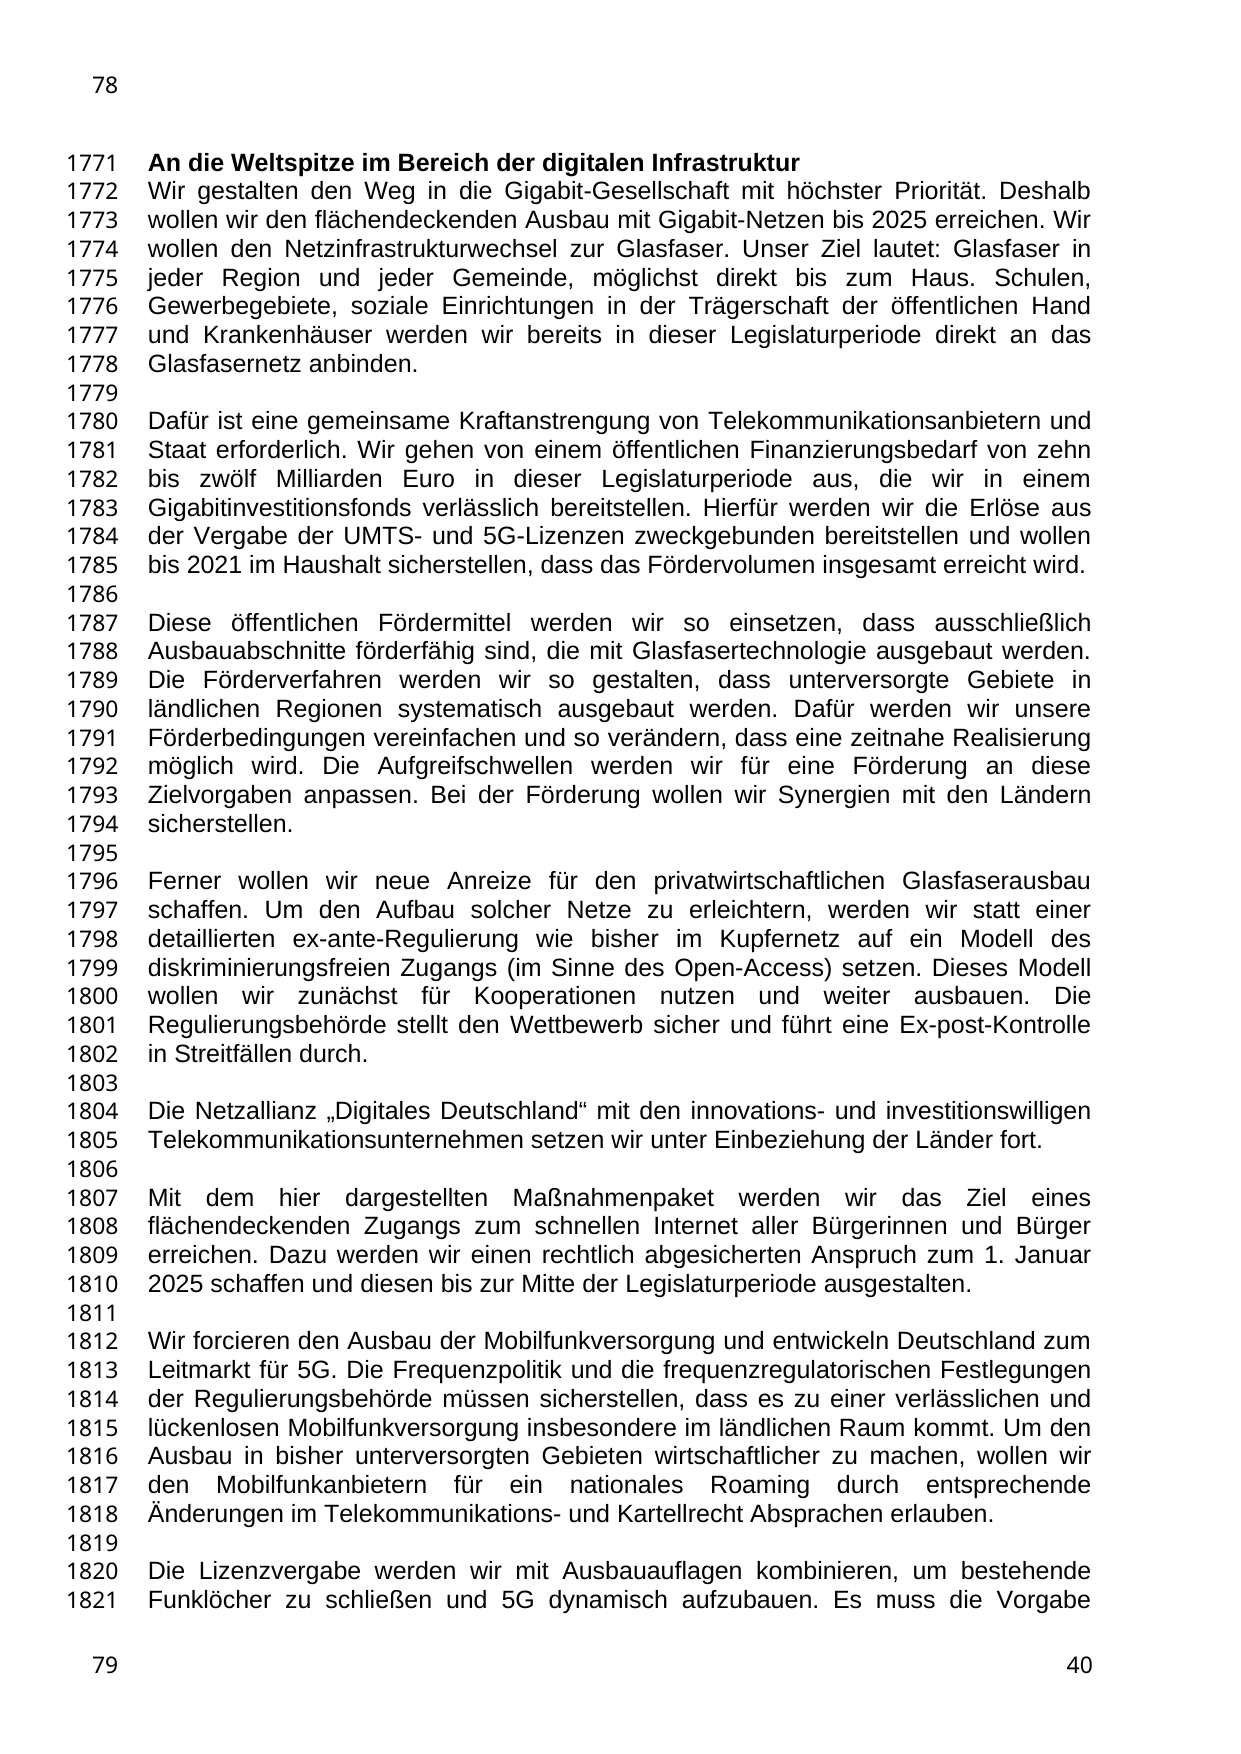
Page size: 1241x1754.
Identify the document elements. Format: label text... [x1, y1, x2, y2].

text Dafür ist eine gemeinsame Kraftanstrengung von Telekommunikationsanbietern und Staat erforderlich. Wir gehen von einem öffentlichen Finanzierungsbedarf von zehn bis zwölf Milliarden Euro in dieser Legislaturperiode aus, die wir in einem Gigabitinvestitionsfonds verlässlich bereitstellen. Hierfür werden wir die Erlöse aus der Vergabe der UMTS- und 5G-Lizenzen zweckgebunden bereitstellen und wollen bis 2021 im Haushalt sicherstellen, dass das Fördervolumen insgesamt erreicht wird. [148, 406, 1093, 579]
text Die Netzallianz „Digitales Deutschland“ mit den innovations- und investitionswilligen Telekommunikationsunternehmen setzen wir unter Einbeziehung der Länder fort. [148, 1096, 1093, 1154]
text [148, 1556, 1093, 1614]
text Wir gestalten den Weg in die Gigabit-Gesellschaft mit höchster Priorität. Deshalb wollen wir den flächendeckenden Ausbau mit Gigabit-Netzen bis 2025 erreichen. Wir wollen den Netzinfrastrukturwechsel zur Glasfaser. Unser Ziel lautet: Glasfaser in jeder Region und jeder Gemeinde, möglichst direkt bis zum Haus. Schulen, Gewerbegebiete, soziale Einrichtungen in der Trägerschaft der öffentlichen Hand und Krankenhäuser werden wir bereits in dieser Legislaturperiode direkt an das Glasfasernetz anbinden. [148, 176, 1093, 378]
text Ferner wollen wir neue Anreize für den privatwirtschaftlichen Glasfaserausbau schaffen. Um den Aufbau solcher Netze zu erleichtern, werden wir statt einer detaillierten ex-ante-Regulierung wie bisher im Kupfernetz auf ein Modell des diskriminierungsfreien Zugangs (im Sinne des Open-Access) setzen. Dieses Modell wollen wir zunächst für Kooperationen nutzen und weiter ausbauen. Die Regulierungsbehörde stellt den Wettbewerb sicher und führt eine Ex-post-Kontrolle in Streitfällen durch. [148, 866, 1093, 1068]
text Mit dem hier dargestellten Maßnahmenpaket werden wir das Ziel eines flächendeckenden Zugangs zum schnellen Internet aller Bürgerinnen und Bürger erreichen. Dazu werden wir einen rechtlich abgesicherten Anspruch zum 1. Januar 2025 schaffen und diesen bis zur Mitte der Legislaturperiode ausgestalten. [148, 1183, 1093, 1298]
text Wir forcieren den Ausbau der Mobilfunkversorgung und entwickeln Deutschland zum Leitmarkt für 5G. Die Frequenzpolitik und die frequenzregulatorischen Festlegungen der Regulierungsbehörde müssen sicherstellen, dass es zu einer verlässlichen und lückenlosen Mobilfunkversorgung insbesondere im ländlichen Raum kommt. Um den Ausbau in bisher unterversorgten Gebieten wirtschaftlicher zu machen, wollen wir den Mobilfunkanbietern für ein nationales Roaming durch entsprechende Änderungen im Telekommunikations- und Kartellrecht Absprachen erlauben. [148, 1326, 1093, 1528]
text Diese öffentlichen Fördermittel werden wir so einsetzen, dass ausschließlich Ausbauabschnitte förderfähig sind, die mit Glasfasertechnologie ausgebaut werden. Die Förderverfahren werden wir so gestalten, dass unterversorgte Gebiete in ländlichen Regionen systematisch ausgebaut werden. Dafür werden wir unsere Förderbedingungen vereinfachen und so verändern, dass eine zeitnahe Realisierung möglich wird. Die Aufgreifschwellen werden wir für eine Förderung an diese Zielvorgaben anpassen. Bei der Förderung wollen wir Synergien mit den Ländern sicherstellen. [148, 608, 1093, 838]
subtitle An die Weltspitze im Bereich der digitalen Infrastruktur [148, 148, 1093, 176]
